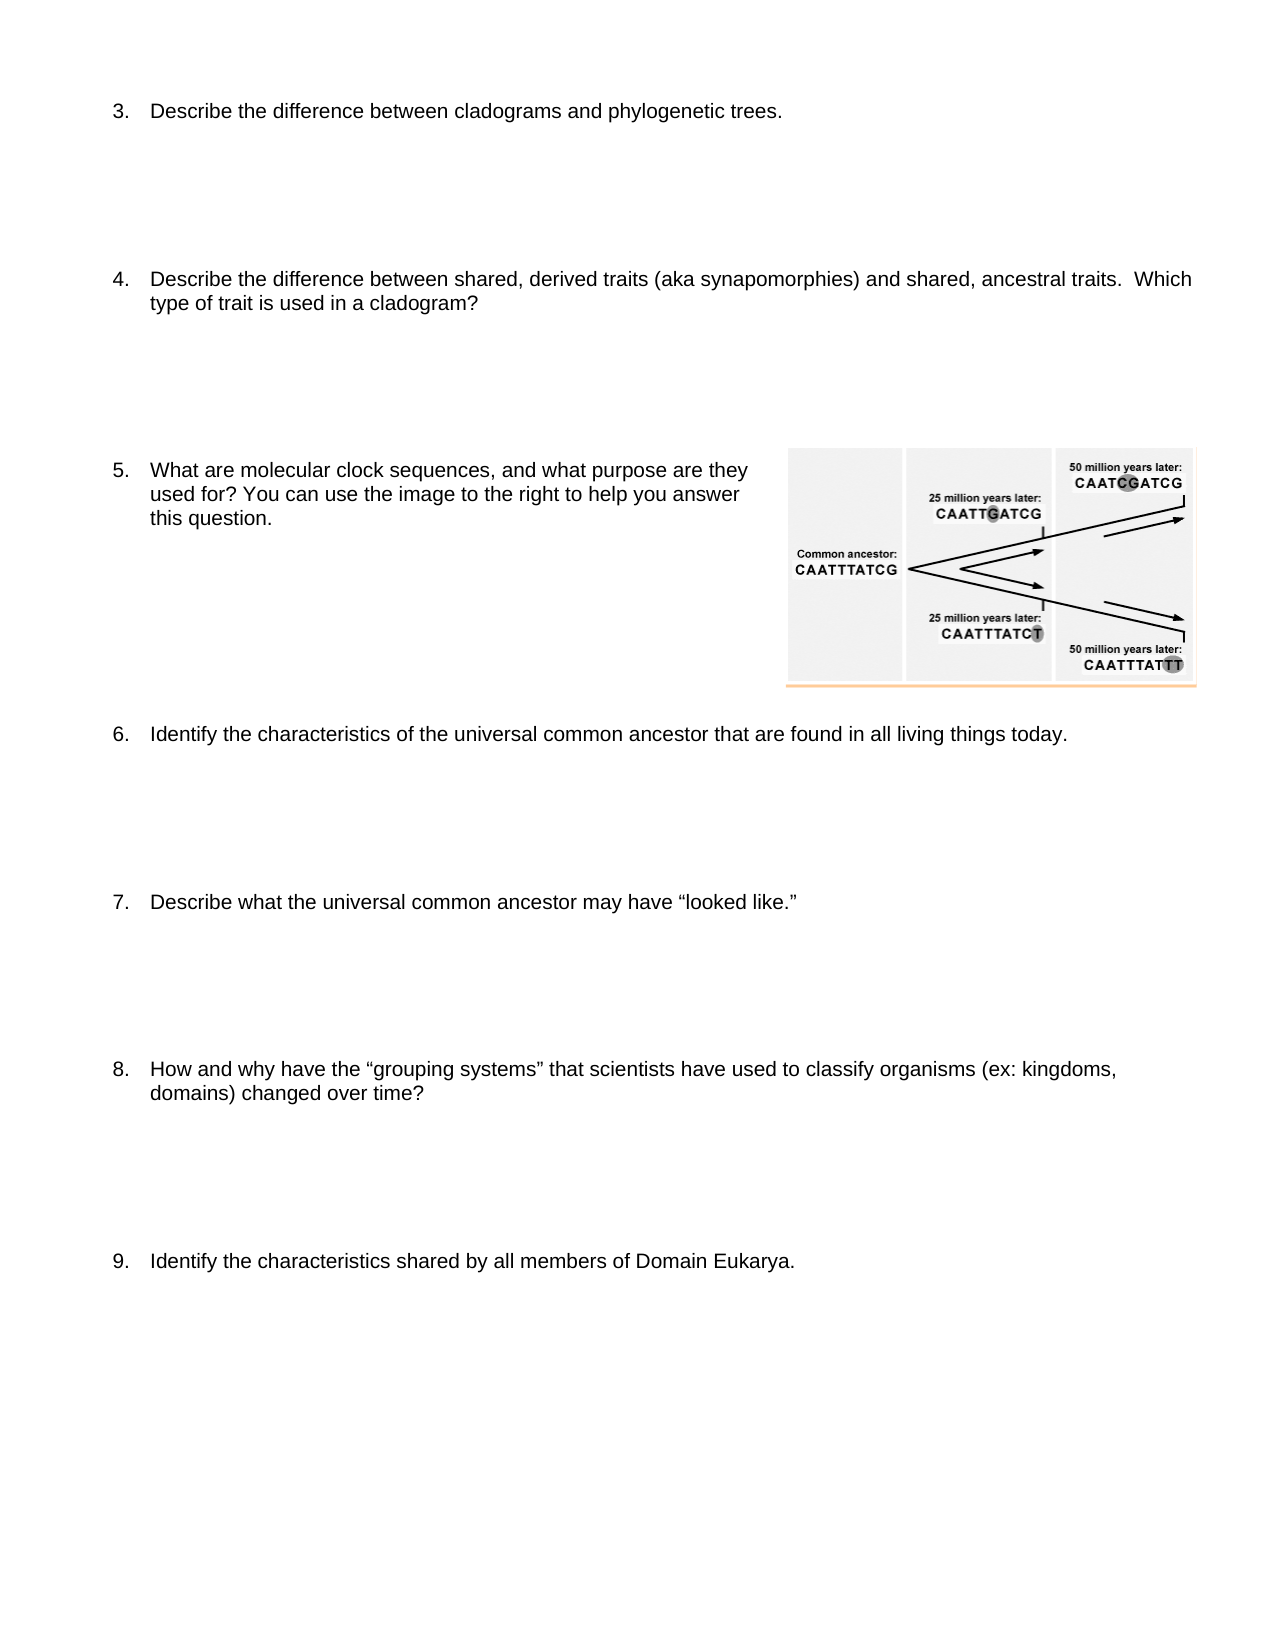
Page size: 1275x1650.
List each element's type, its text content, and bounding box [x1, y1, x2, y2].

list Describe the difference between cladograms and phylogenetic trees. [112, 99, 1200, 123]
picture [785, 447, 1197, 689]
list Identify the characteristics of the universal common ancestor that are found in all living things today. [112, 722, 1200, 746]
list Describe what the universal common ancestor may have “looked like.” [112, 889, 1200, 913]
list Describe the difference between shared, derived traits (aka synapomorphies) and shared, ancestral traits. Which type of trait is used in a cladogram? [112, 267, 1200, 314]
list How and why have the “grouping systems” that scientists have used to classify organisms (ex: kingdoms, domains) changed over time? [112, 1057, 1200, 1105]
list What are molecular clock sequences, and what purpose are they used for? You can use the image to the right to help you answer this question. [112, 458, 785, 530]
list Identify the characteristics shared by all members of Domain Eukarya. [112, 1249, 1200, 1273]
